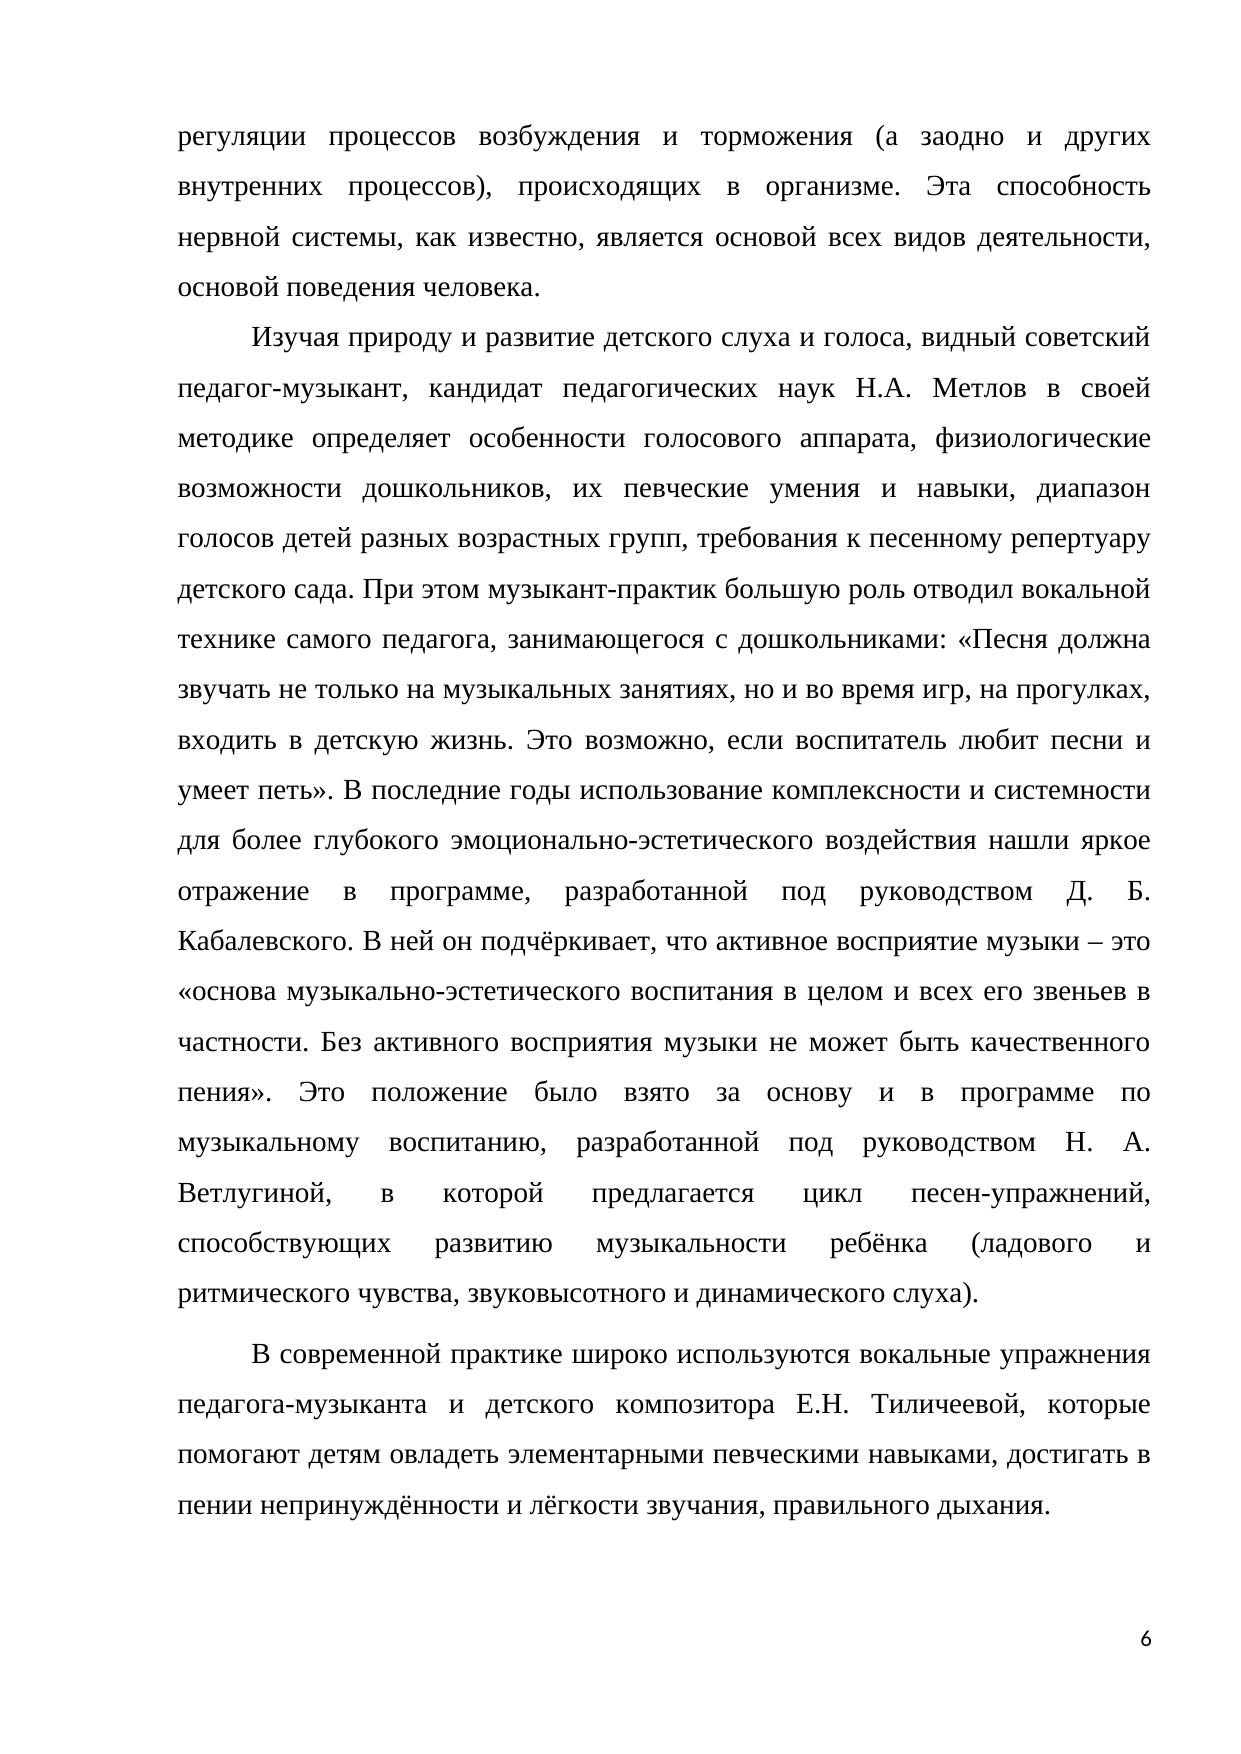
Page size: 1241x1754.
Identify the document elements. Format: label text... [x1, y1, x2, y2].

text В современной практике широко используются вокальные упражнения педагога-музыканта и детского композитора Е.Н. Тиличеевой, которые помогают детям овладеть элементарными певческими навыками, достигать в пении непринуждённости и лёгкости звучания, правильного дыхания. [177, 1336, 1152, 1521]
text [177, 118, 1152, 303]
text Изучая природу и развитие детского слуха и голоса, видный советский педагог-музыкант, кандидат педагогических наук Н.А. Метлов в своей методике определяет особенности голосового аппарата, физиологические возможности дошкольников, их певческие умения и навыки, диапазон голосов детей разных возрастных групп, требования к песенному репертуару детского сада. При этом музыкант-практик большую роль отводил вокальной технике самого педагога, занимающегося с дошкольниками: «Песня должна звучать не только на музыкальных занятиях, но и во время игр, на прогулках, входить в детскую жизнь. Это возможно, если воспитатель любит песни и умеет петь». В последние годы использование комплексности и системности для более глубокого эмоционально-эстетического воздействия нашли яркое отражение в программе, разработанной под руководством Д. Б. Кабалевского. В ней он подчёркивает, что активное восприятие музыки – это «основа музыкально-эстетического воспитания в целом и всех его звеньев в частности. Без активного восприятия музыки не может быть качественного пения». Это положение было взято за основу и в программе по музыкальному воспитанию, разработанной под руководством Н. А. Ветлугиной, в которой предлагается цикл песен-упражнений, способствующих развитию музыкальности ребёнка (ладового и ритмического чувства, звуковысотного и динамического слуха). [177, 319, 1152, 1309]
